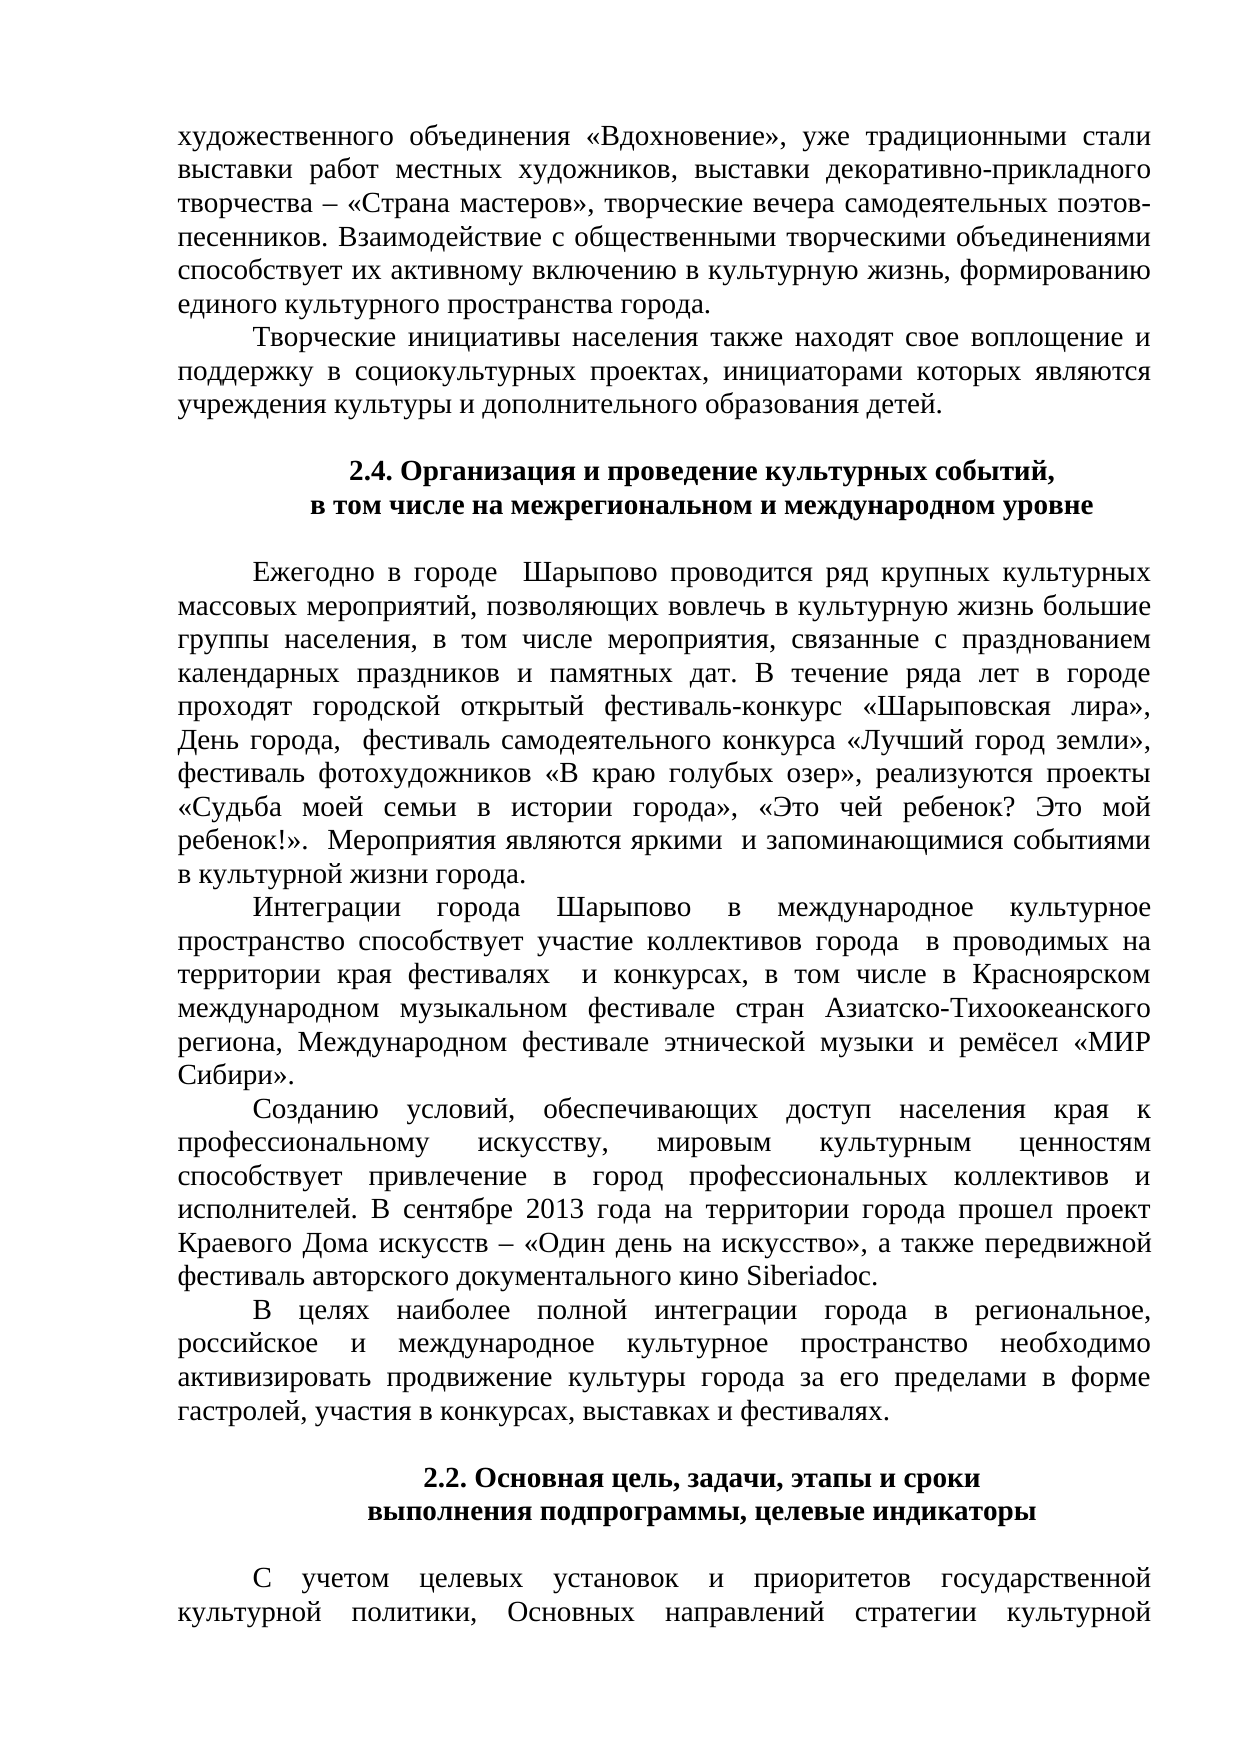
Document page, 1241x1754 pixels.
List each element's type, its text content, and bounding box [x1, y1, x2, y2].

text 2.2. Основная цель, задачи, этапы и сроки [177, 1460, 1152, 1493]
text 2.4. Организация и проведение культурных событий, [177, 453, 1152, 487]
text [177, 118, 1152, 319]
text В целях наиболее полной интеграции города в региональное, российское и международное культурное пространство необходимо активизировать продвижение культуры города за его пределами в форме гастролей, участия в конкурсах, выставках и фестивалях. [177, 1292, 1152, 1426]
text выполнения подпрограммы, целевые индикаторы [177, 1493, 1152, 1527]
text Созданию условий, обеспечивающих доступ населения края к профессиональному искусству, мировым культурным ценностям способствует привлечение в город профессиональных коллективов и исполнителей. В сентябре 2013 года на территории города прошел проект Краевого Дома искусств – «Один день на искусство», а также передвижной фестиваль авторского документального кино Siberiadoc. [177, 1091, 1152, 1292]
text в том числе на межрегиональном и международном уровне [177, 487, 1152, 521]
text Интеграции города Шарыпово в международное культурное пространство способствует участие коллективов города в проводимых на территории края фестивалях и конкурсах, в том числе в Красноярском международном музыкальном фестивале стран Азиатско-Тихоокеанского региона, Международном фестивале этнической музыки и ремёсел «МИР Сибири». [177, 889, 1152, 1091]
text Творческие инициативы населения также находят свое воплощение и поддержку в социокультурных проектах, инициаторами которых являются учреждения культуры и дополнительного образования детей. [177, 319, 1152, 420]
text Ежегодно в городе Шарыпово проводится ряд крупных культурных массовых мероприятий, позволяющих вовлечь в культурную жизнь большие группы населения, в том числе мероприятия, связанные с празднованием календарных праздников и памятных дат. В течение ряда лет в городе проходят городской открытый фестиваль-конкурс «Шарыповская лира», День города, фестиваль самодеятельного конкурса «Лучший город земли», фестиваль фотохудожников «В краю голубых озер», реализуются проекты «Судьба моей семьи в истории города», «Это чей ребенок? Это мой ребенок!». Мероприятия являются яркими и запоминающимися событиями в культурной жизни города. [177, 554, 1152, 889]
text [177, 1560, 1152, 1627]
